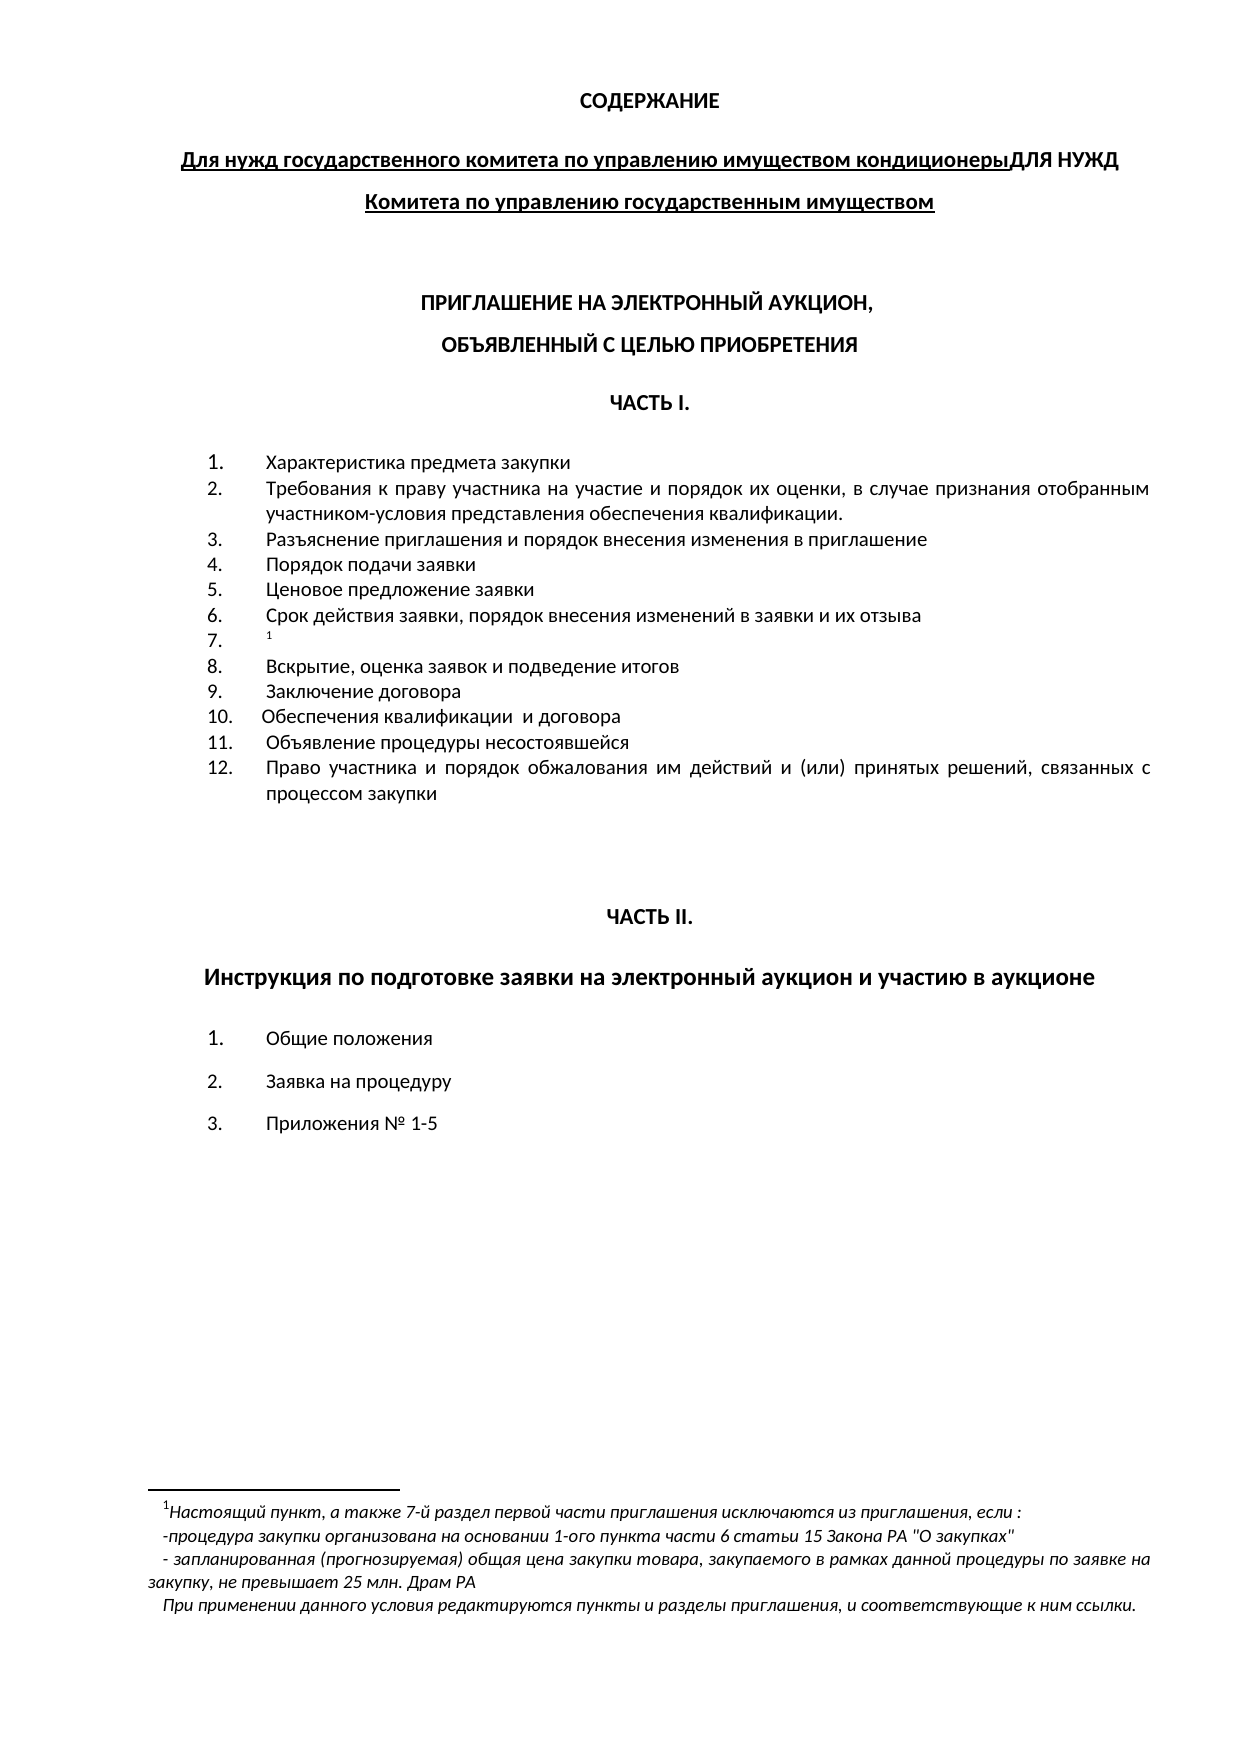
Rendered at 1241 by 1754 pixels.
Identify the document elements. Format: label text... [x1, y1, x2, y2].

text ЧАСТЬ I. [148, 388, 1152, 416]
text 12. Право участника и порядок обжалования им действий и (или) принятых решений, связанных с процессом закупки [207, 754, 1152, 805]
text 2. Требования к праву участника на участие и порядок их оценки, в случае признания отобранным участником-условия представления обеспечения квалификации. [207, 475, 1152, 526]
text Инструкция по подготовке заявки на электронный аукцион и участию в аукционе [148, 961, 1152, 991]
text 1. Характеристика предмета закупки [207, 447, 1152, 475]
text 9. Заключение договора [207, 678, 1152, 704]
text ПРИГЛАШЕНИЕ НА ЭЛЕКТРОННЫЙ АУКЦИОН, ОБЪЯВЛЕННЫЙ С ЦЕЛЬЮ ПРИОБРЕТЕНИЯ [148, 288, 1152, 358]
text 7. [207, 627, 1152, 653]
text 2. Заявка на процедуру [207, 1068, 1152, 1093]
text 10. Обеспечения квалификации и договора [207, 704, 1152, 729]
text СОДЕРЖАНИЕ [148, 86, 1152, 114]
text Для нужд государственного комитета по управлению имуществом кондиционерыДЛЯ НУЖД Комитета по управлению государственным имуществом [148, 145, 1152, 215]
text 1. Общие положения [207, 1023, 1152, 1051]
text 3. Разъяснение приглашения и порядок внесения изменения в приглашение [207, 526, 1152, 551]
text ЧАСТЬ II. [148, 902, 1152, 930]
text 5. Ценовое предложение заявки [207, 577, 1152, 602]
text 11. Объявление процедуры несостоявшейся [207, 729, 1152, 754]
text 8. Вскрытие, оценка заявок и подведение итогов [207, 653, 1152, 678]
text 3. Приложения № 1-5 [207, 1110, 1152, 1135]
text 6. Срок действия заявки, порядок внесения изменений в заявки и их отзыва [207, 602, 1152, 627]
text 4. Порядок подачи заявки [207, 551, 1152, 577]
